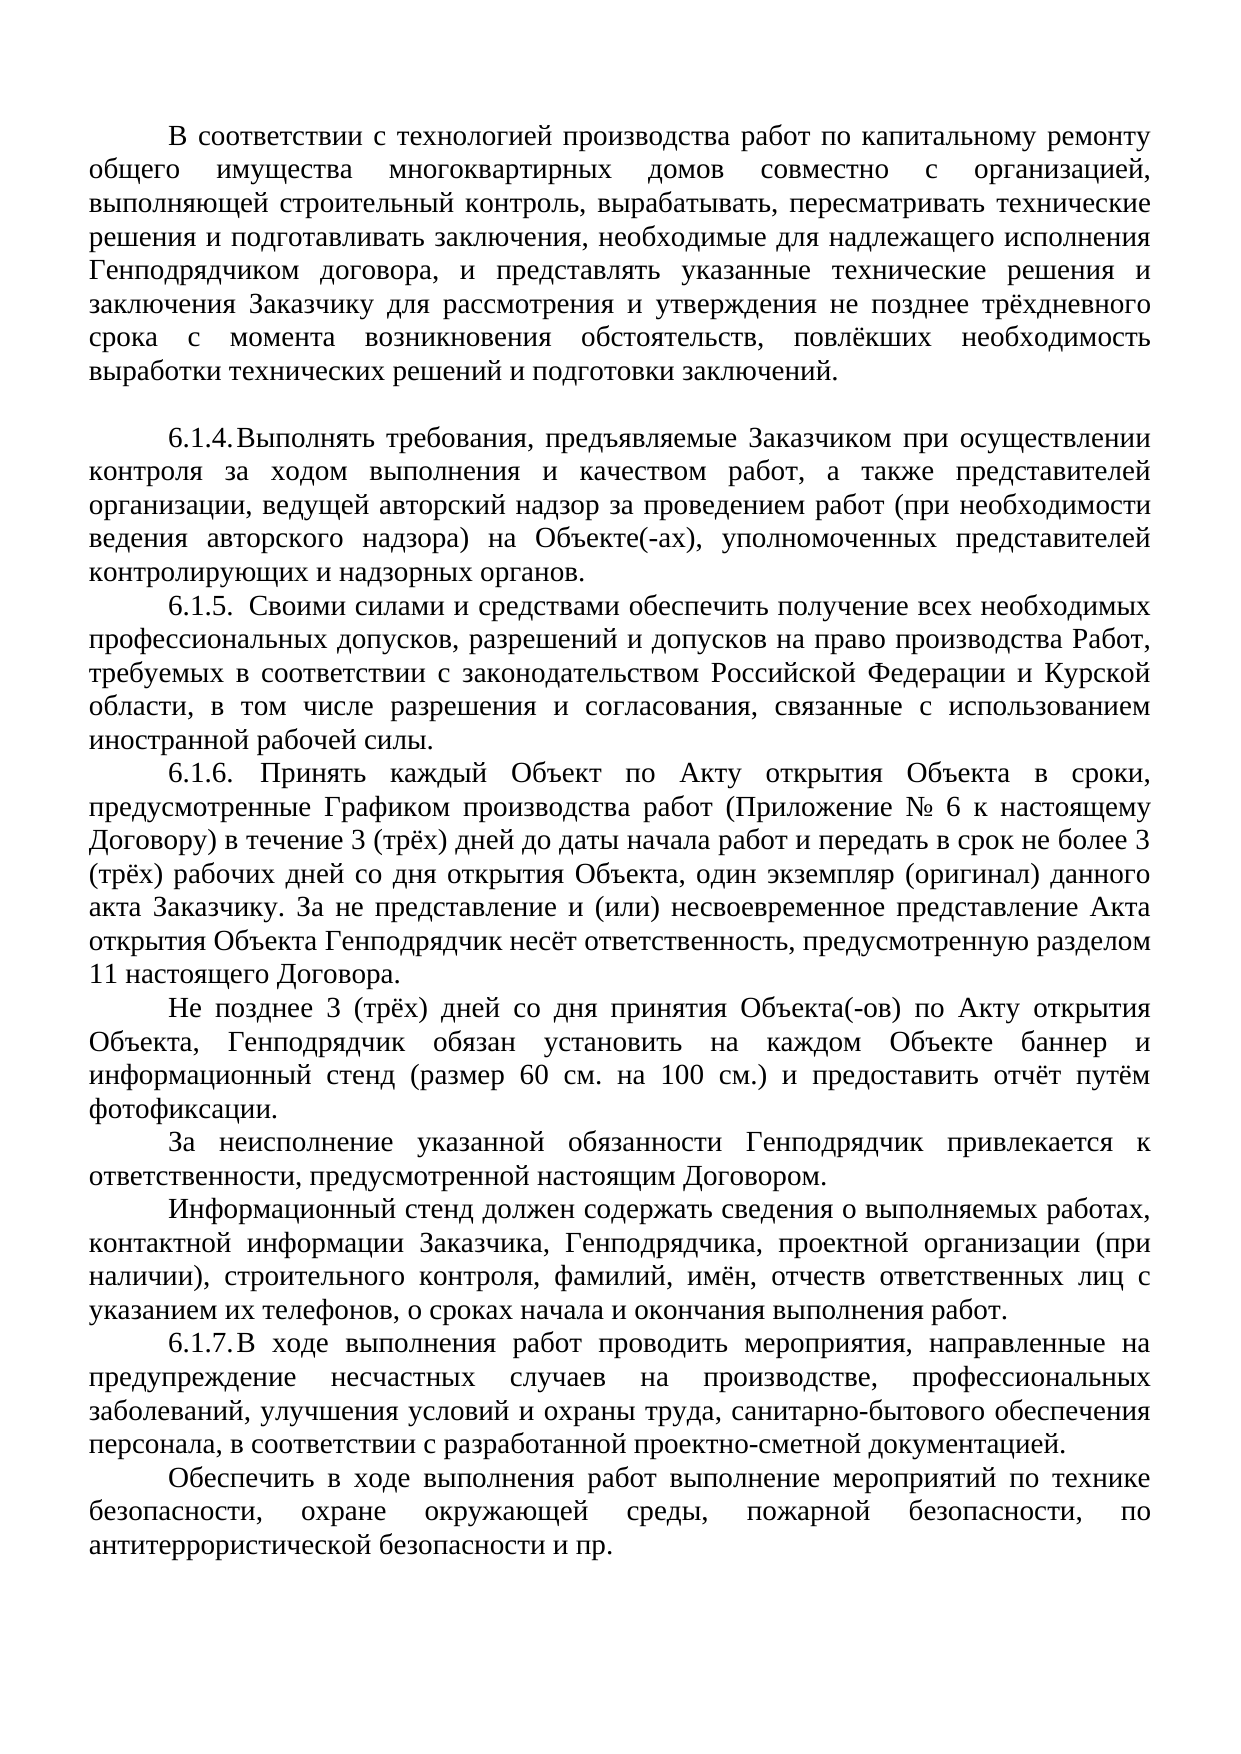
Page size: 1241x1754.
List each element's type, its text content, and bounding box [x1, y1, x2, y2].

text За неисполнение указанной обязанности Генподрядчик привлекается к ответственности, предусмотренной настоящим Договором. [89, 1124, 1152, 1191]
text Информационный стенд должен содержать сведения о выполняемых работах, контактной информации Заказчика, Генподрядчика, проектной организации (при наличии), строительного контроля, фамилий, имён, отчеств ответственных лиц с указанием их телефонов, о сроках начала и окончания выполнения работ. [89, 1191, 1152, 1326]
list Своими силами и средствами обеспечить получение всех необходимых профессиональных допусков, разрешений и допусков на право производства Работ, требуемых в соответствии с законодательством Российской Федерации и Курской области, в том числе разрешения и согласования, связанные с использованием иностранной рабочей силы. [89, 588, 1152, 755]
list Принять каждый Объект по Акту открытия Объекта в сроки, предусмотренные Графиком производства работ (Приложение № 6 к настоящему Договору) в течение 3 (трёх) дней до даты начала работ и передать в срок не более 3 (трёх) рабочих дней со дня открытия Объекта, один экземпляр (оригинал) данного акта Заказчику. За не представление и (или) несвоевременное представление Акта открытия Объекта Генподрядчик несёт ответственность, предусмотренную разделом 11 настоящего Договора. [89, 755, 1152, 990]
text Обеспечить в ходе выполнения работ выполнение мероприятий по технике безопасности, охране окружающей среды, пожарной безопасности, по антитеррористической безопасности и пр. [89, 1460, 1152, 1560]
list Выполнять требования, предъявляемые Заказчиком при осуществлении контроля за ходом выполнения и качеством работ, а также представителей организации, ведущей авторский надзор за проведением работ (при необходимости ведения авторского надзора) на Объекте(-ах), уполномоченных представителей контролирующих и надзорных органов. [89, 420, 1152, 588]
text Не позднее 3 (трёх) дней со дня принятия Объекта(-ов) по Акту открытия Объекта, Генподрядчик обязан установить на каждом Объекте баннер и информационный стенд (размер 60 см. на 100 см.) и предоставить отчёт путём фотофиксации. [89, 990, 1152, 1124]
list В ходе выполнения работ проводить мероприятия, направленные на предупреждение несчастных случаев на производстве, профессиональных заболеваний, улучшения условий и охраны труда, санитарно-бытового обеспечения персонала, в соответствии с разработанной проектно-сметной документацией. [89, 1326, 1152, 1460]
text В соответствии с технологией производства работ по капитальному ремонту общего имущества многоквартирных домов совместно с организацией, выполняющей строительный контроль, вырабатывать, пересматривать технические решения и подготавливать заключения, необходимые для надлежащего исполнения Генподрядчиком договора, и представлять указанные технические решения и заключения Заказчику для рассмотрения и утверждения не позднее трёхдневного срока с момента возникновения обстоятельств, повлёкших необходимость выработки технических решений и подготовки заключений. [89, 118, 1152, 386]
